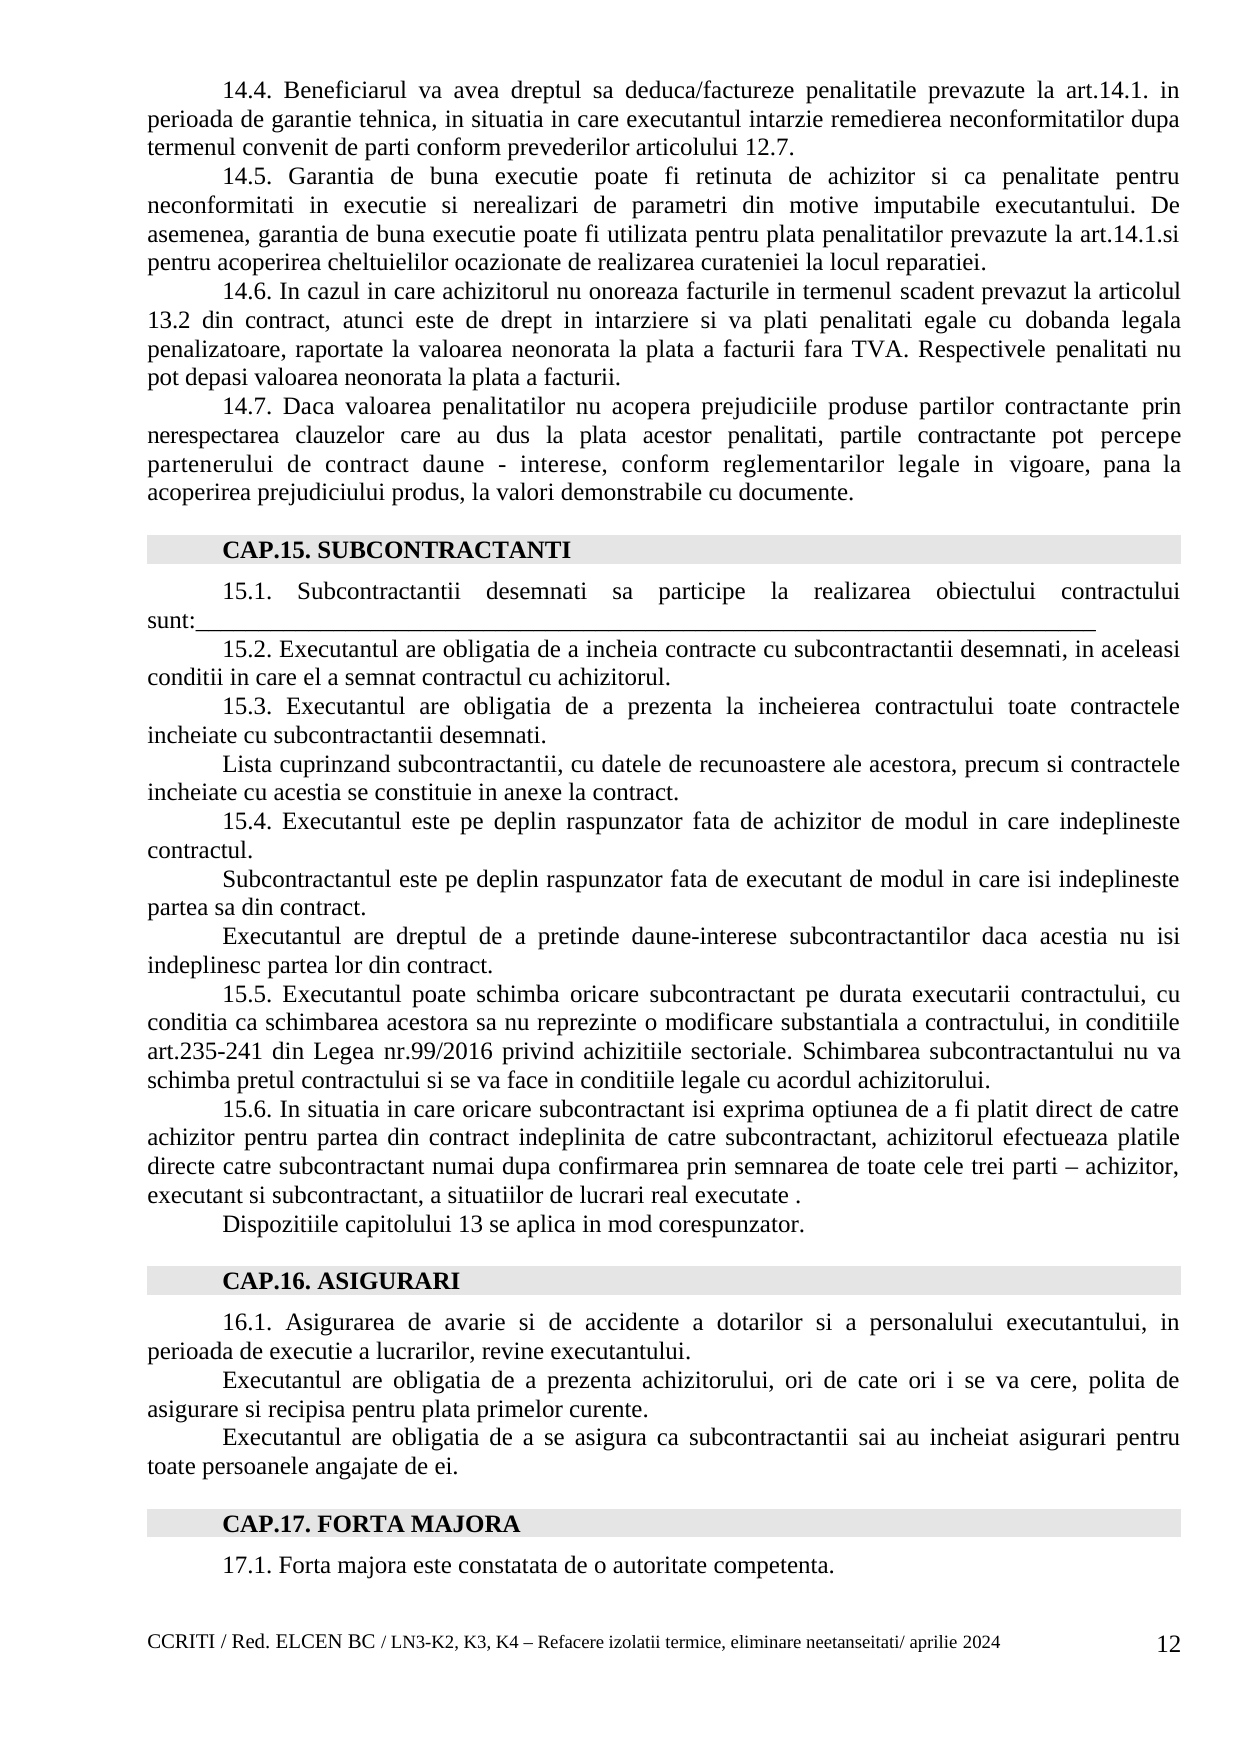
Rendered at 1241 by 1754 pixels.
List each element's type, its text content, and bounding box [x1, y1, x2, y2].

text Executantul are obligatia de a prezenta achizitorului, ori de cate ori i se va cere, polita de asigurare si recipisa pentru plata primelor curente. [147, 1365, 1181, 1422]
text Executantul are obligatia de a se asigura ca subcontractantii sai au incheiat asigurari pentru toate persoanele angajate de ei. [147, 1422, 1181, 1480]
text CAP.16. ASIGURARI [147, 1266, 1181, 1295]
text 14.6. In cazul in care achizitorul nu onoreaza facturile in termenul scadent prevazut la articolul 13.2 din contract, atunci este de drept in intarziere si va plati penalitati egale cu dobanda legala penalizatoare, raportate la valoarea neonorata la plata a facturii fara TVA. Respectivele penalitati nu pot depasi valoarea neonorata la plata a facturii. [147, 276, 1181, 391]
text Lista cuprinzand subcontractantii, cu datele de recunoastere ale acestora, precum si contractele incheiate cu acestia se constituie in anexe la contract. [147, 749, 1181, 806]
text 15.3. Executantul are obligatia de a prezenta la incheierea contractului toate contractele incheiate cu subcontractantii desemnati. [147, 691, 1181, 749]
text Executantul are dreptul de a pretinde daune-interese subcontractantilor daca acestia nu isi indeplinesc partea lor din contract. [147, 921, 1181, 979]
text Subcontractantul este pe deplin raspunzator fata de executant de modul in care isi indeplineste partea sa din contract. [147, 864, 1181, 921]
text 15.1. Subcontractantii desemnati sa participe la realizarea obiectului contractului sunt:________________________________________________________________________ [147, 576, 1181, 634]
text 14.5. Garantia de buna executie poate fi retinuta de achizitor si ca penalitate pentru neconformitati in executie si nerealizari de parametri din motive imputabile executantului. De asemenea, garantia de buna executie poate fi utilizata pentru plata penalitatilor prevazute la art.14.1.si pentru acoperirea cheltuielilor ocazionate de realizarea curateniei la locul reparatiei. [147, 161, 1181, 276]
text 14.7. Daca valoarea penalitatilor nu acopera prejudiciile produse partilor contractante prin nerespectarea clauzelor care au dus la plata acestor penalitati, partile contractante pot percepe partenerului de contract daune - interese, conform reglementarilor legale in vigoare, pana la acoperirea prejudiciului produs, la valori demonstrabile cu documente. [147, 391, 1181, 506]
subtitle CAP.15. SUBCONTRACTANTI [147, 535, 1181, 564]
text 15.4. Executantul este pe deplin raspunzator fata de achizitor de modul in care indeplineste contractul. [147, 806, 1181, 864]
text Dispozitiile capitolului 13 se aplica in mod corespunzator. [147, 1209, 1181, 1237]
text 17.1. Forta majora este constatata de o autoritate competenta. [147, 1550, 1181, 1579]
text 15.2. Executantul are obligatia de a incheia contracte cu subcontractantii desemnati, in aceleasi conditii in care el a semnat contractul cu achizitorul. [147, 634, 1181, 691]
text 16.1. Asigurarea de avarie si de accidente a dotarilor si a personalului executantului, in perioada de executie a lucrarilor, revine executantului. [147, 1307, 1181, 1365]
subtitle CAP.17. FORTA MAJORA [147, 1509, 1181, 1537]
text 15.5. Executantul poate schimba oricare subcontractant pe durata executarii contractului, cu conditia ca schimbarea acestora sa nu reprezinte o modificare substantiala a contractului, in conditiile art.235-241 din Legea nr.99/2016 privind achizitiile sectoriale. Schimbarea subcontractantului nu va schimba pretul contractului si se va face in conditiile legale cu acordul achizitorului. [147, 979, 1181, 1094]
text 14.4. Beneficiarul va avea dreptul sa deduca/factureze penalitatile prevazute la art.14.1. in perioada de garantie tehnica, in situatia in care executantul intarzie remedierea neconformitatilor dupa termenul convenit de parti conform prevederilor articolului 12.7. [147, 75, 1181, 161]
text 15.6. In situatia in care oricare subcontractant isi exprima optiunea de a fi platit direct de catre achizitor pentru partea din contract indeplinita de catre subcontractant, achizitorul efectueaza platile directe catre subcontractant numai dupa confirmarea prin semnarea de toate cele trei parti – achizitor, executant si subcontractant, a situatiilor de lucrari real executate . [147, 1094, 1181, 1209]
